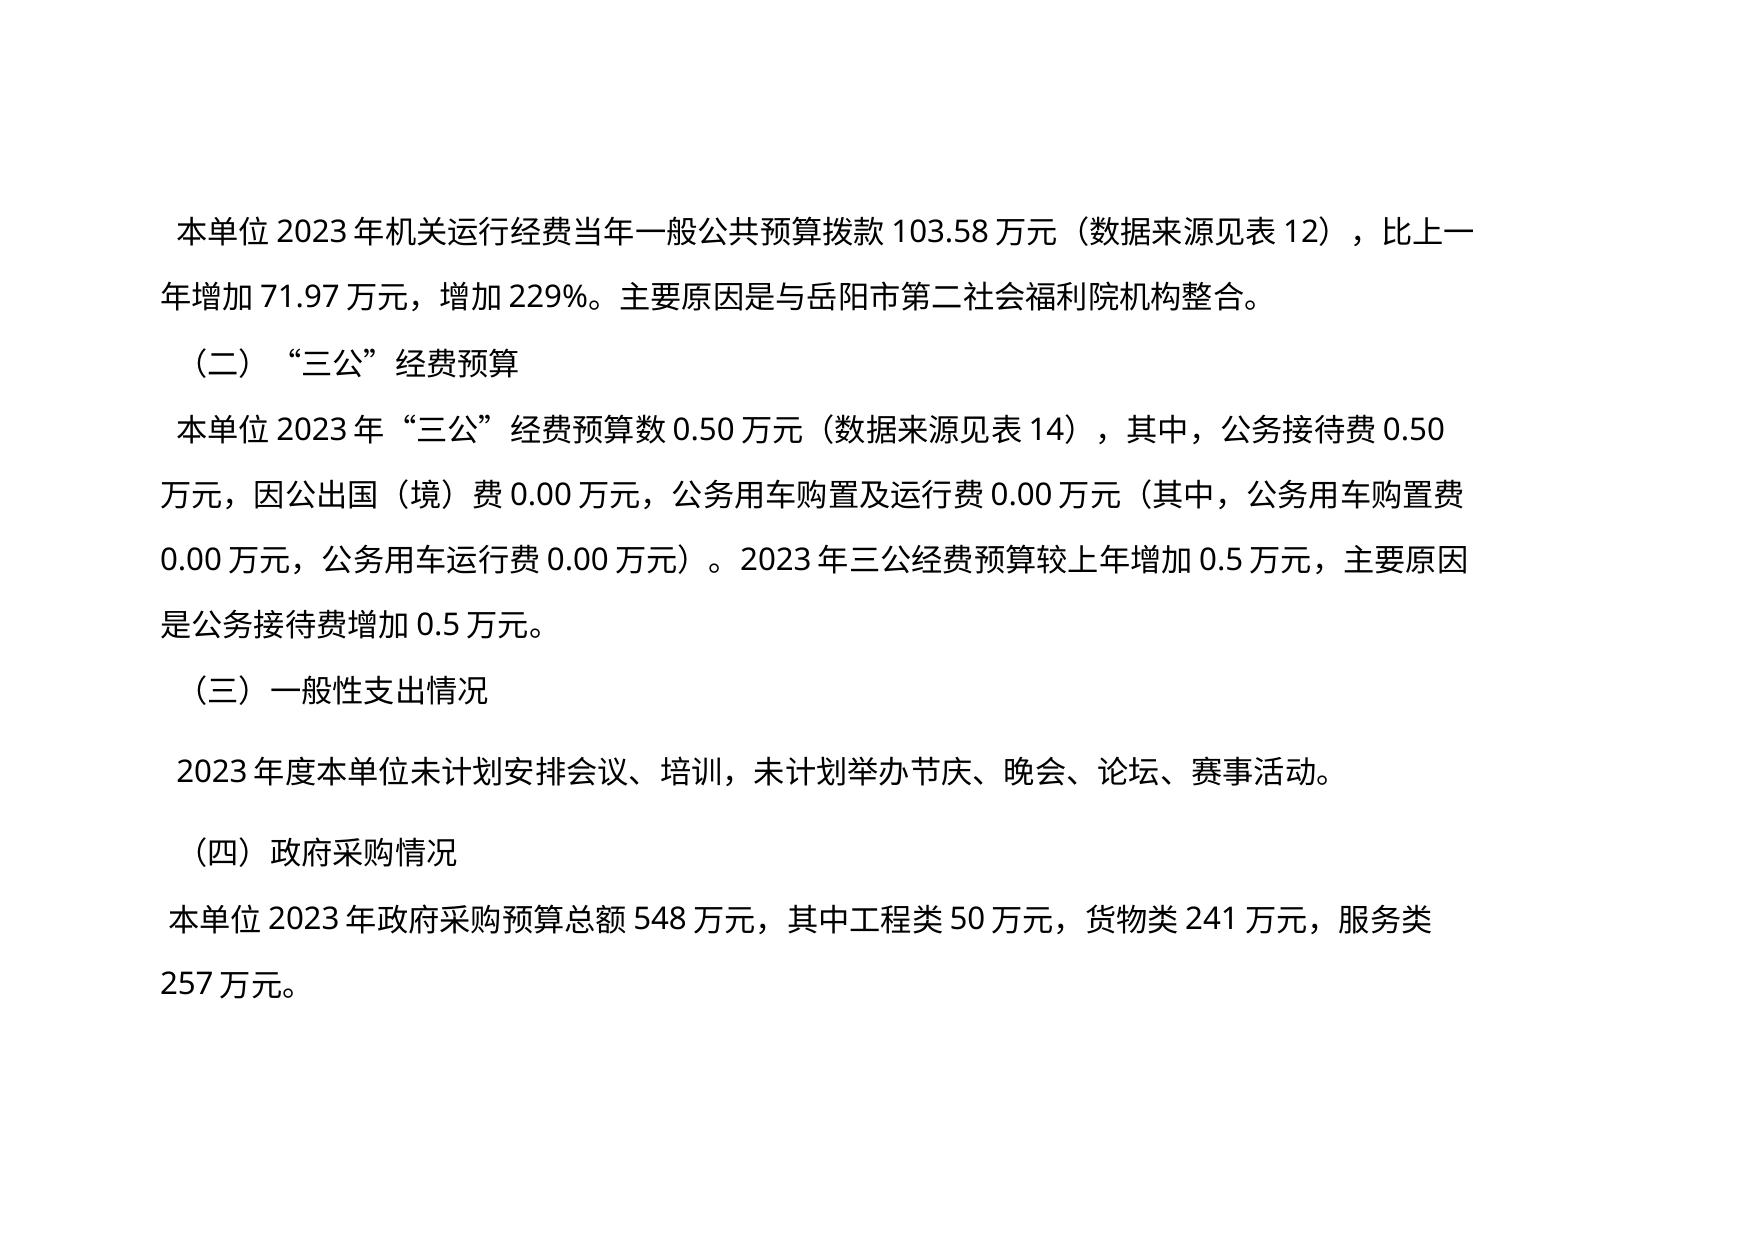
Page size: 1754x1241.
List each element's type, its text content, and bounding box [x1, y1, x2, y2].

table_cell 本单位2023年机关运行经费当年一般公共预算拨款103.58万元（数据来源见表12），比上一年增加71.97万元，增加229%。主要原因是与岳阳市第二社会福利院机构整合。 [149, 198, 1489, 328]
table_cell （三）一般性支出情况 [149, 655, 1489, 723]
table_cell 本单位2023年“三公”经费预算数0.50万元（数据来源见表14），其中，公务接待费0.50万元，因公出国（境）费0.00万元，公务用车购置及运行费0.00万元（其中，公务用车购置费0.00万元，公务用车运行费0.00万元）。2023年三公经费预算较上年增加0.5万元，主要原因是公务接待费增加0.5万元。 [149, 395, 1489, 655]
table_cell （二）“三公”经费预算 [149, 328, 1489, 395]
table_cell 2023年度本单位未计划安排会议、培训，未计划举办节庆、晚会、论坛、赛事活动。 [149, 723, 1489, 817]
table_cell （四）政府采购情况 [149, 817, 1489, 885]
table_cell 本单位2023年政府采购预算总额548万元，其中工程类50万元，货物类241万元，服务类257万元。 [149, 885, 1489, 1015]
